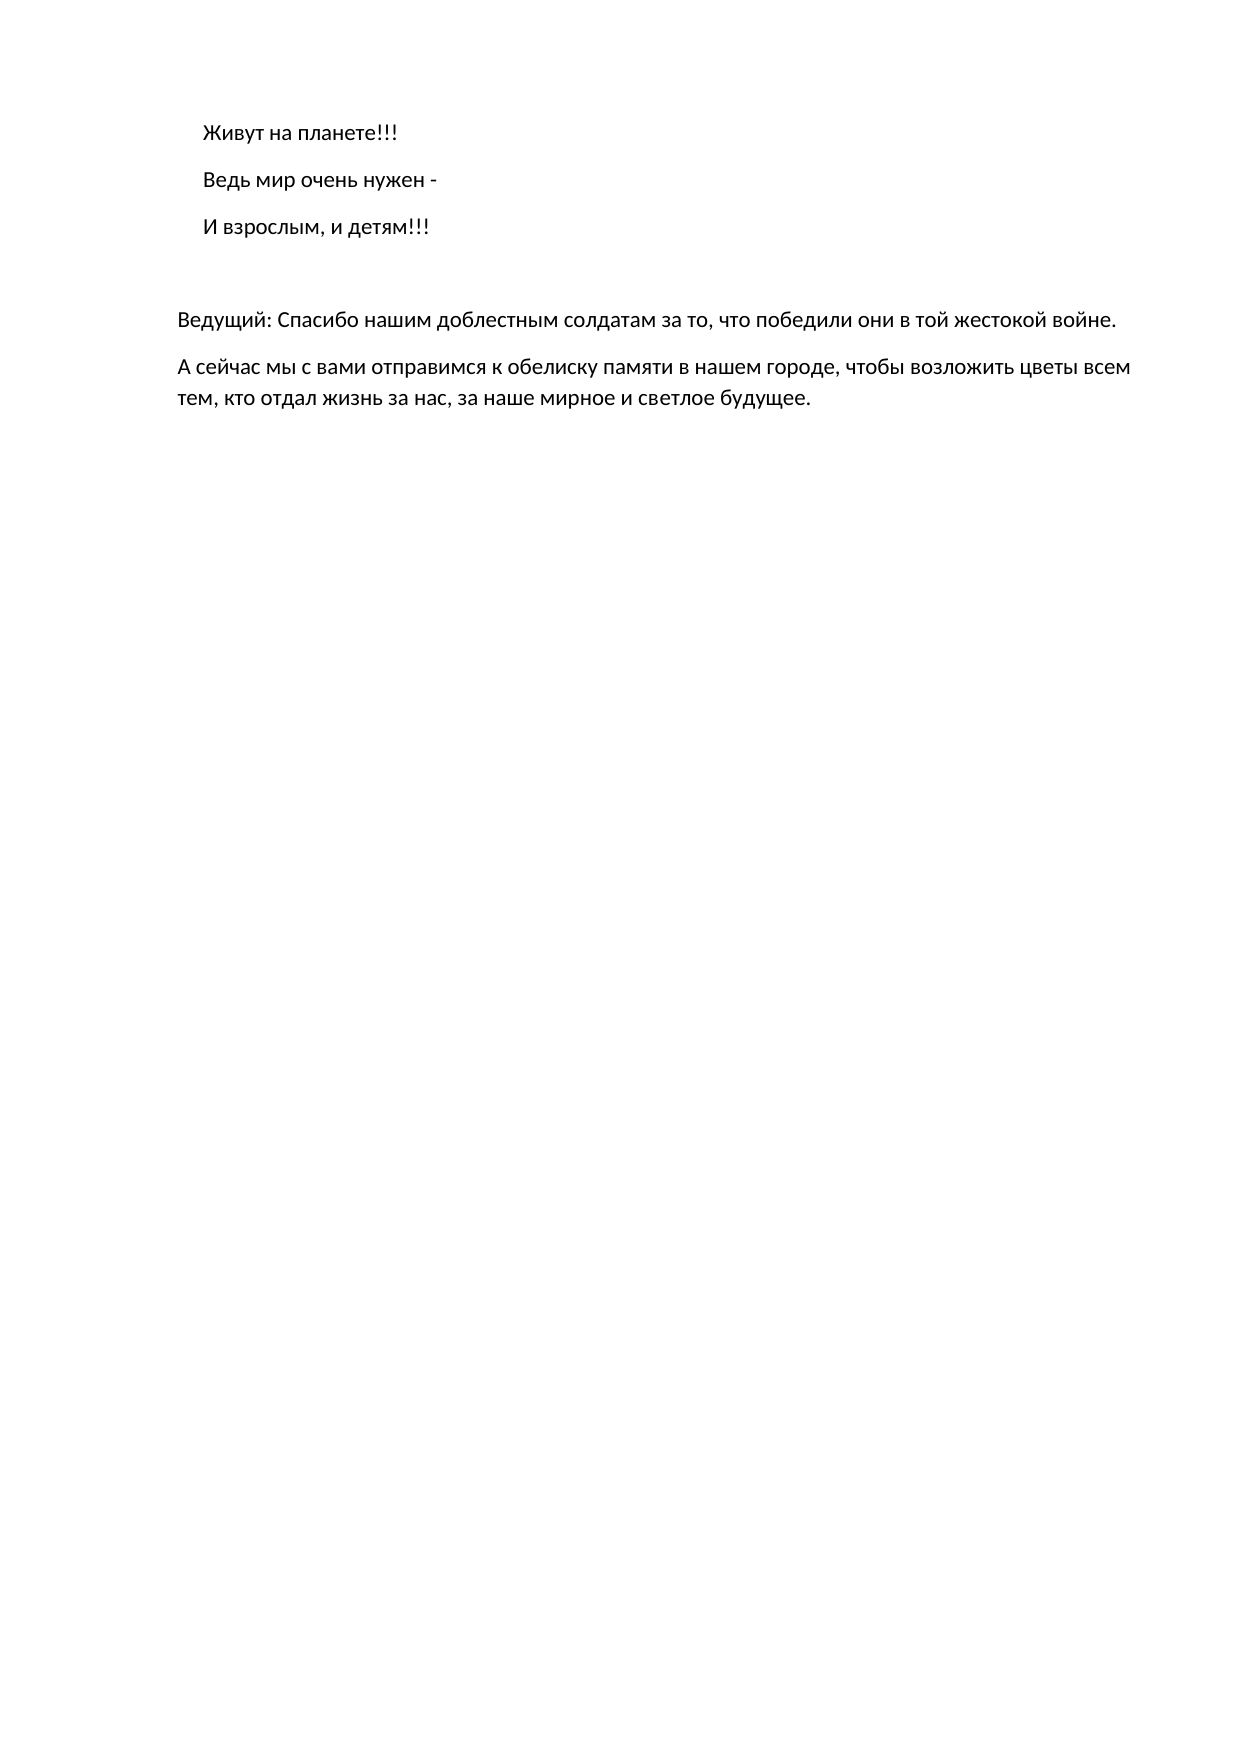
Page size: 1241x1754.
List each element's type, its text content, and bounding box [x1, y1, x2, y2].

text А сейчас мы с вами отправимся к обелиску памяти в нашем городе, чтобы возложить цветы всем тем, кто отдал жизнь за нас, за наше мирное и светлое будущее. [177, 352, 1152, 411]
text Живут на планете!!! [177, 118, 1152, 146]
text И взрослым, и детям!!! [177, 212, 1152, 240]
text Ведь мир очень нужен - [177, 165, 1152, 193]
text Ведущий: Спасибо нашим доблестным солдатам за то, что победили они в той жестокой войне. [177, 306, 1152, 334]
